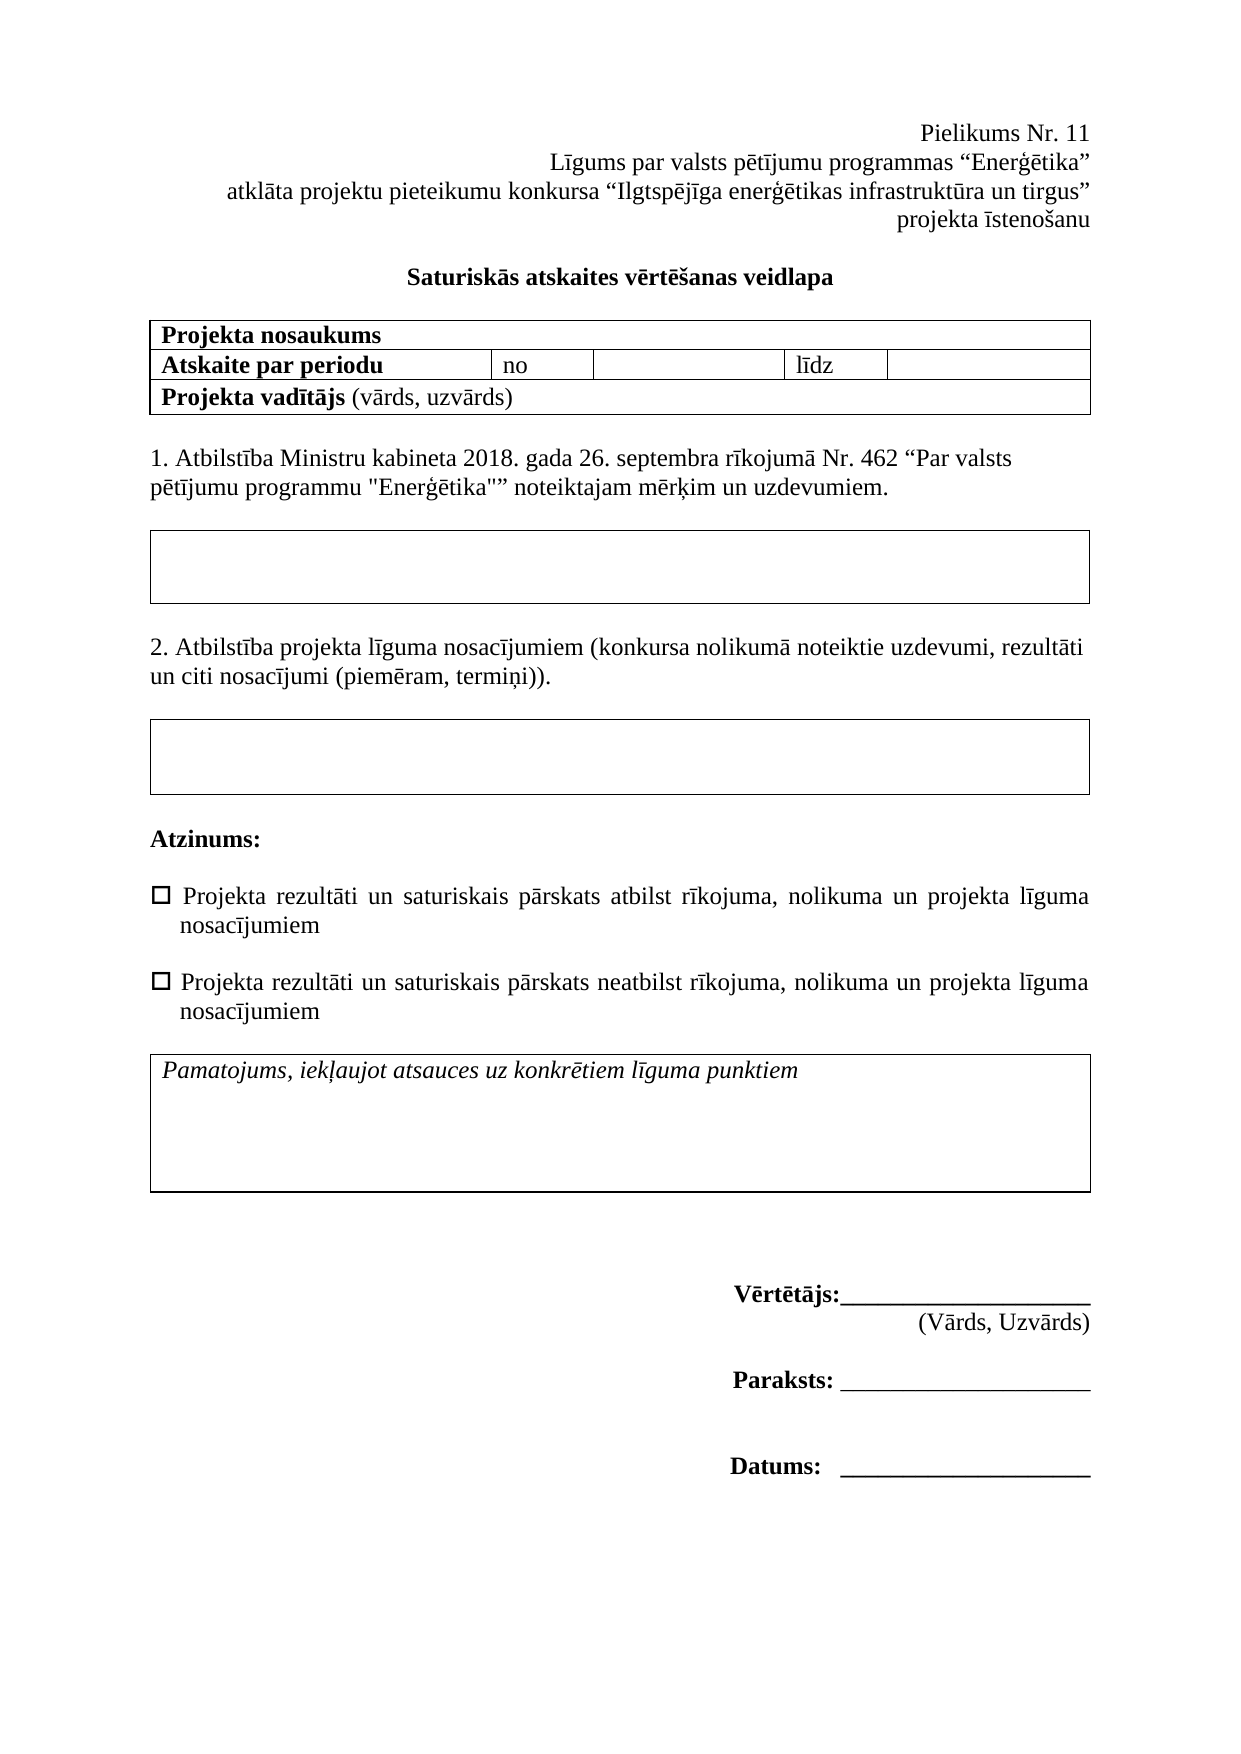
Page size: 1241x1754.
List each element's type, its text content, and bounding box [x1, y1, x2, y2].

table_header [151, 531, 1089, 602]
text Vērtētājs:____________________ [150, 1279, 1090, 1307]
table_header Projekta nosaukums [151, 321, 1090, 349]
text Līgums par valsts pētījumu programmas “Enerģētika” [150, 147, 1090, 176]
table_cell no [492, 350, 593, 379]
text Projekta rezultāti un saturiskais pārskats neatbilst rīkojuma, nolikuma un projekta līguma nosacījumiem [150, 967, 1090, 1025]
text Atzinums: [150, 824, 1090, 852]
text atklāta projektu pieteikumu konkursa “Ilgtspējīga enerģētikas infrastruktūra un tirgus” [150, 176, 1090, 204]
table_header [151, 720, 1089, 794]
table_cell Atskaite par periodu [151, 350, 491, 379]
text Paraksts: ____________________ [150, 1365, 1090, 1394]
text (Vārds, Uzvārds) [150, 1307, 1090, 1336]
text Pielikums Nr. 11 [150, 118, 1090, 147]
table_cell [888, 350, 1090, 379]
text 2. Atbilstība projekta līguma nosacījumiem (konkursa nolikumā noteiktie uzdevumi, rezultāti un citi nosacījumi (piemēram, termiņi)). [150, 632, 1090, 690]
text Saturiskās atskaites vērtēšanas veidlapa [150, 262, 1090, 291]
text Datums: ____________________ [150, 1451, 1090, 1480]
table_cell [594, 350, 784, 379]
text Projekta rezultāti un saturiskais pārskats atbilst rīkojuma, nolikuma un projekta līguma nosacījumiem [150, 881, 1090, 939]
table_cell Projekta vadītājs (vārds, uzvārds) [151, 380, 1090, 414]
text projekta īstenošanu [150, 204, 1090, 233]
table_header Pamatojums, iekļaujot atsauces uz konkrētiem līguma punktiem [151, 1055, 1090, 1191]
text 1. Atbilstība Ministru kabineta 2018. gada 26. septembra rīkojumā Nr. 462 “Par valsts pētījumu programmu "Enerģētika"” noteiktajam mērķim un uzdevumiem. [150, 443, 1090, 501]
table_cell līdz [785, 350, 887, 379]
